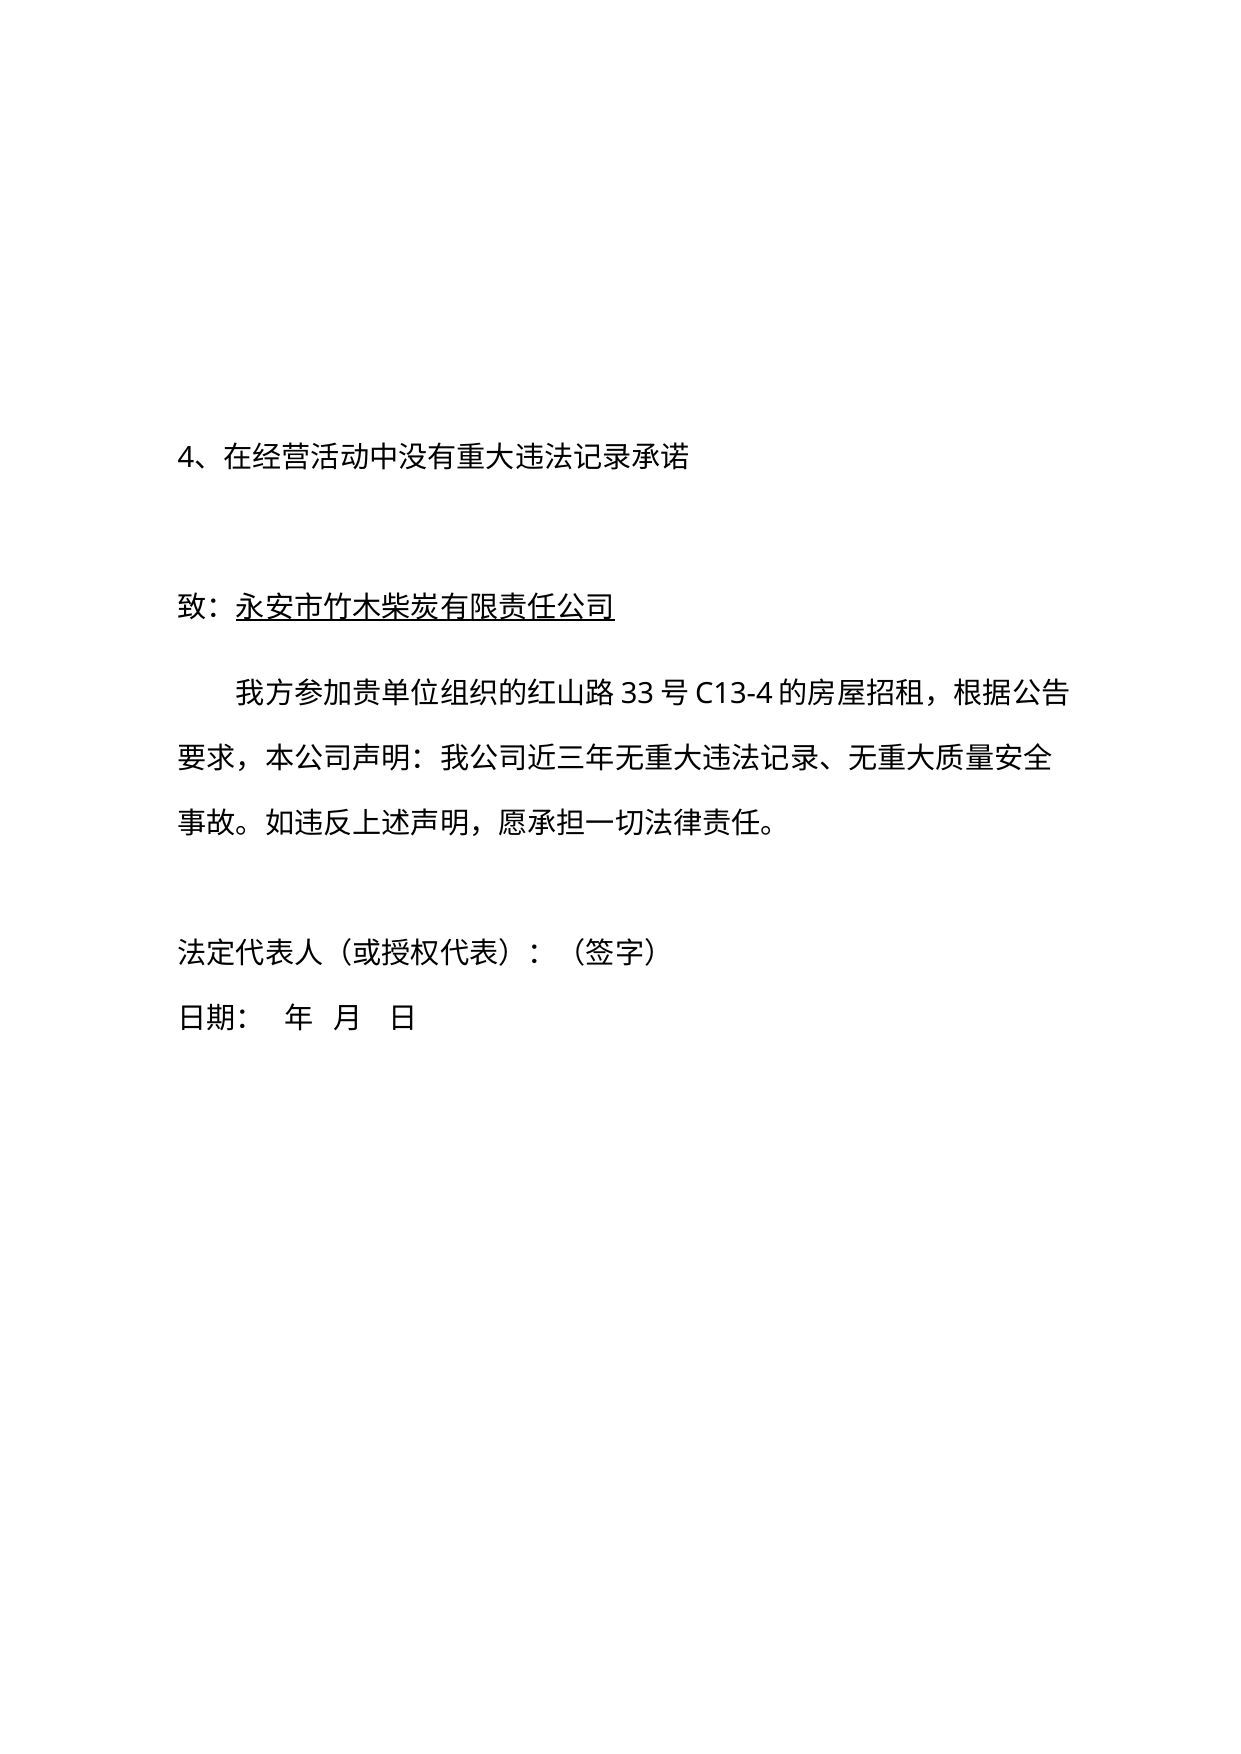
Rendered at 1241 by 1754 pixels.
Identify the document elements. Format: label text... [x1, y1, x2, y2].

text 法定代表人（或授权代表）：（签字） [177, 918, 1075, 983]
list 4、在经营活动中没有重大违法记录承诺 [177, 422, 1075, 487]
text 我方参加贵单位组织的红山路33号C13-4的房屋招租，根据公告要求，本公司声明：我公司近三年无重大违法记录、无重大质量安全事故。如违反上述声明，愿承担一切法律责任。 [177, 658, 1075, 853]
text 日期： 年 月 日 [177, 983, 1075, 1048]
text 致：永安市竹木柴炭有限责任公司 [177, 572, 1075, 637]
